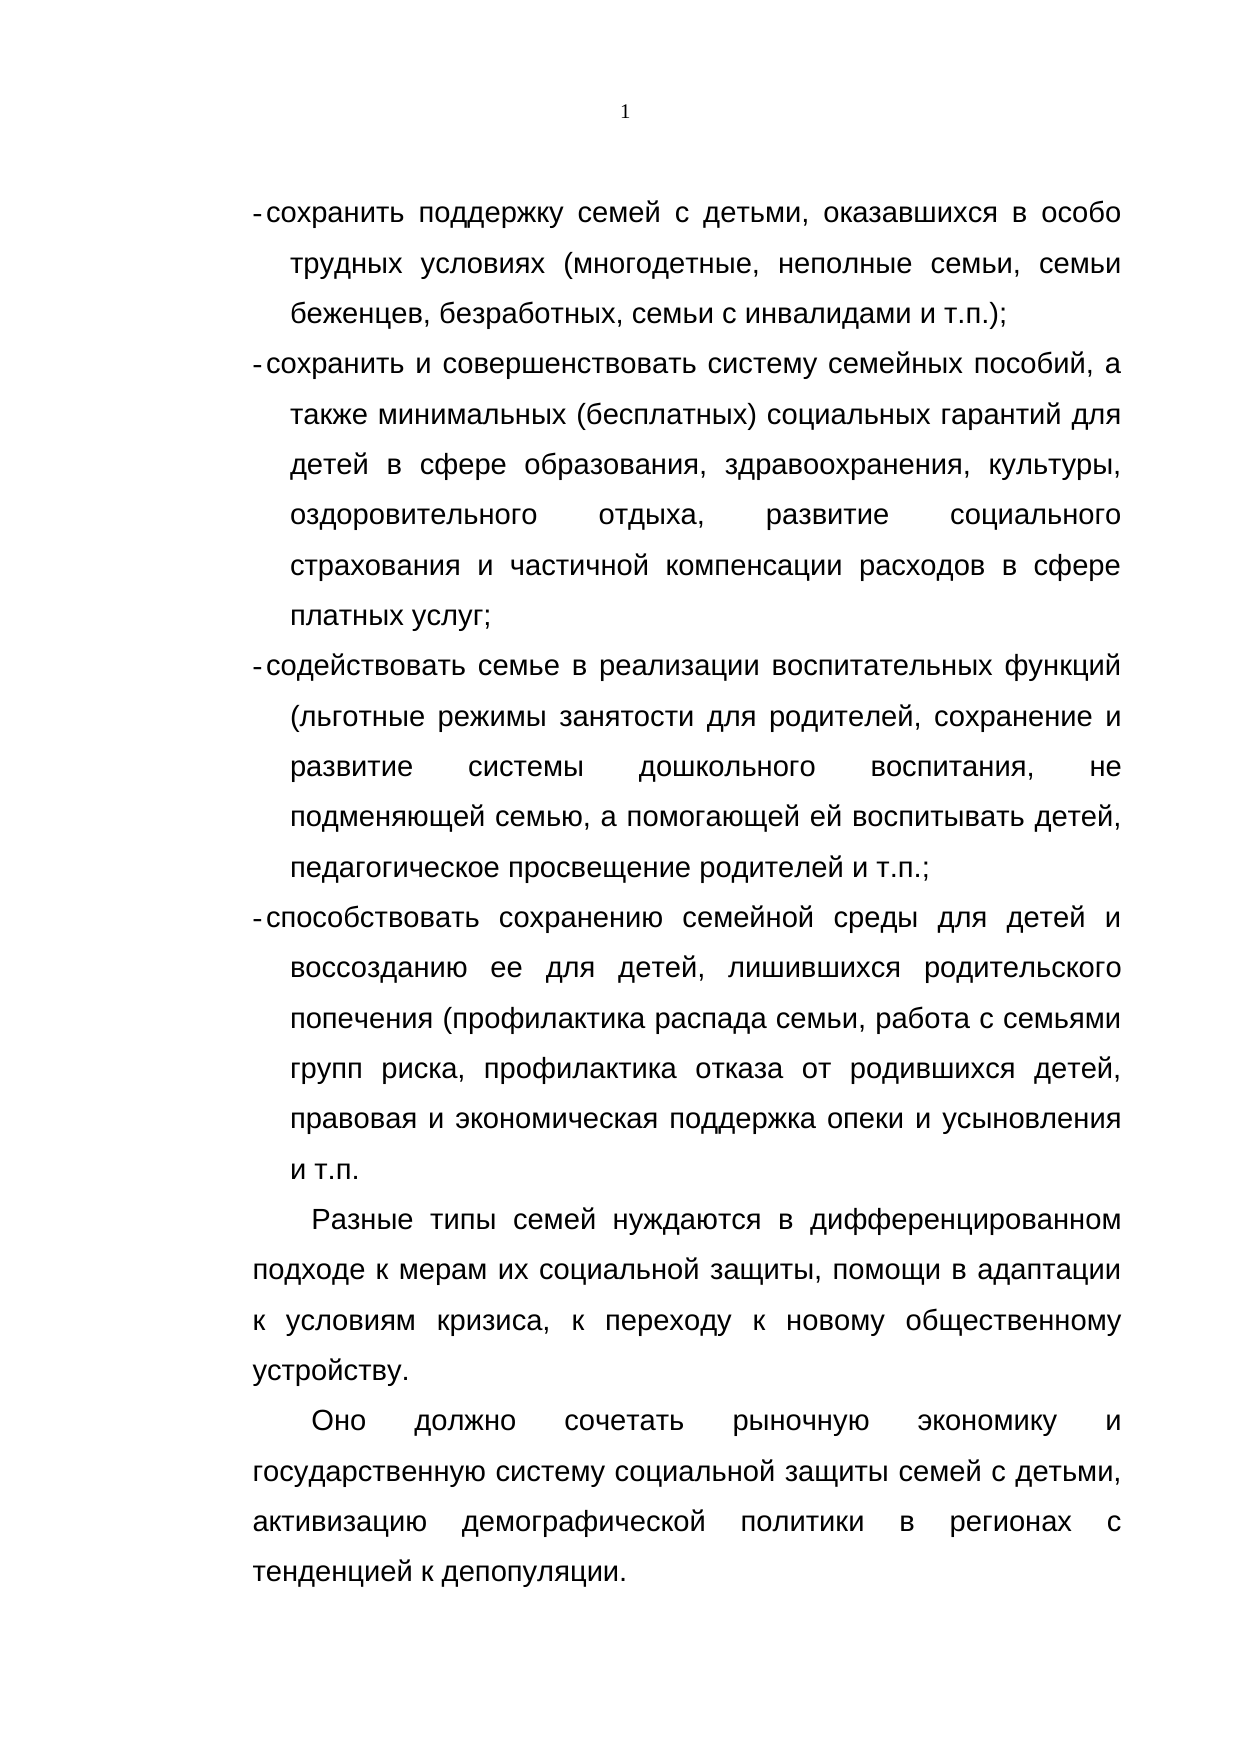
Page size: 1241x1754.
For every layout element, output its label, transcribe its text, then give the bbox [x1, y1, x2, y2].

list сохранить поддержку семей с детьми, оказавшихся в особо трудных условиях (многодетные, неполные семьи, семьи беженцев, безработных, семьи с инвалидами и т.п.); [252, 195, 1122, 329]
list способствовать сохранению семейной среды для детей и воссозданию ее для детей, лишившихся родительского попечения (профилактика распада семьи, работа с семьями групп риска, профилактика отказа от родившихся детей, правовая и экономическая поддержка опеки и усыновления и т.п. [252, 900, 1122, 1185]
list сохранить и совершенствовать систему семейных пособий, а также минимальных (бесплатных) социальных гарантий для детей в сфере образования, здравоохранения, культуры, оздоровительного отдыха, развитие социального страхования и частичной компенсации расходов в сфере платных услуг; [252, 346, 1122, 632]
text Оно должно сочетать рыночную экономику и государственную систему социальной защиты семей с детьми, активизацию демографической политики в регионах с тенденцией к депопуляции. [252, 1403, 1122, 1588]
text Разные типы семей нуждаются в дифференцированном подходе к мерам их социальной защиты, помощи в адаптации к условиям кризиса, к переходу к новому общественному устройству. [252, 1202, 1122, 1386]
list содействовать семье в реализации воспитательных функций (льготные режимы занятости для родителей, сохранение и развитие системы дошкольного воспитания, не подменяющей семью, а помогающей ей воспитывать детей, педагогическое просвещение родителей и т.п.; [252, 648, 1122, 883]
